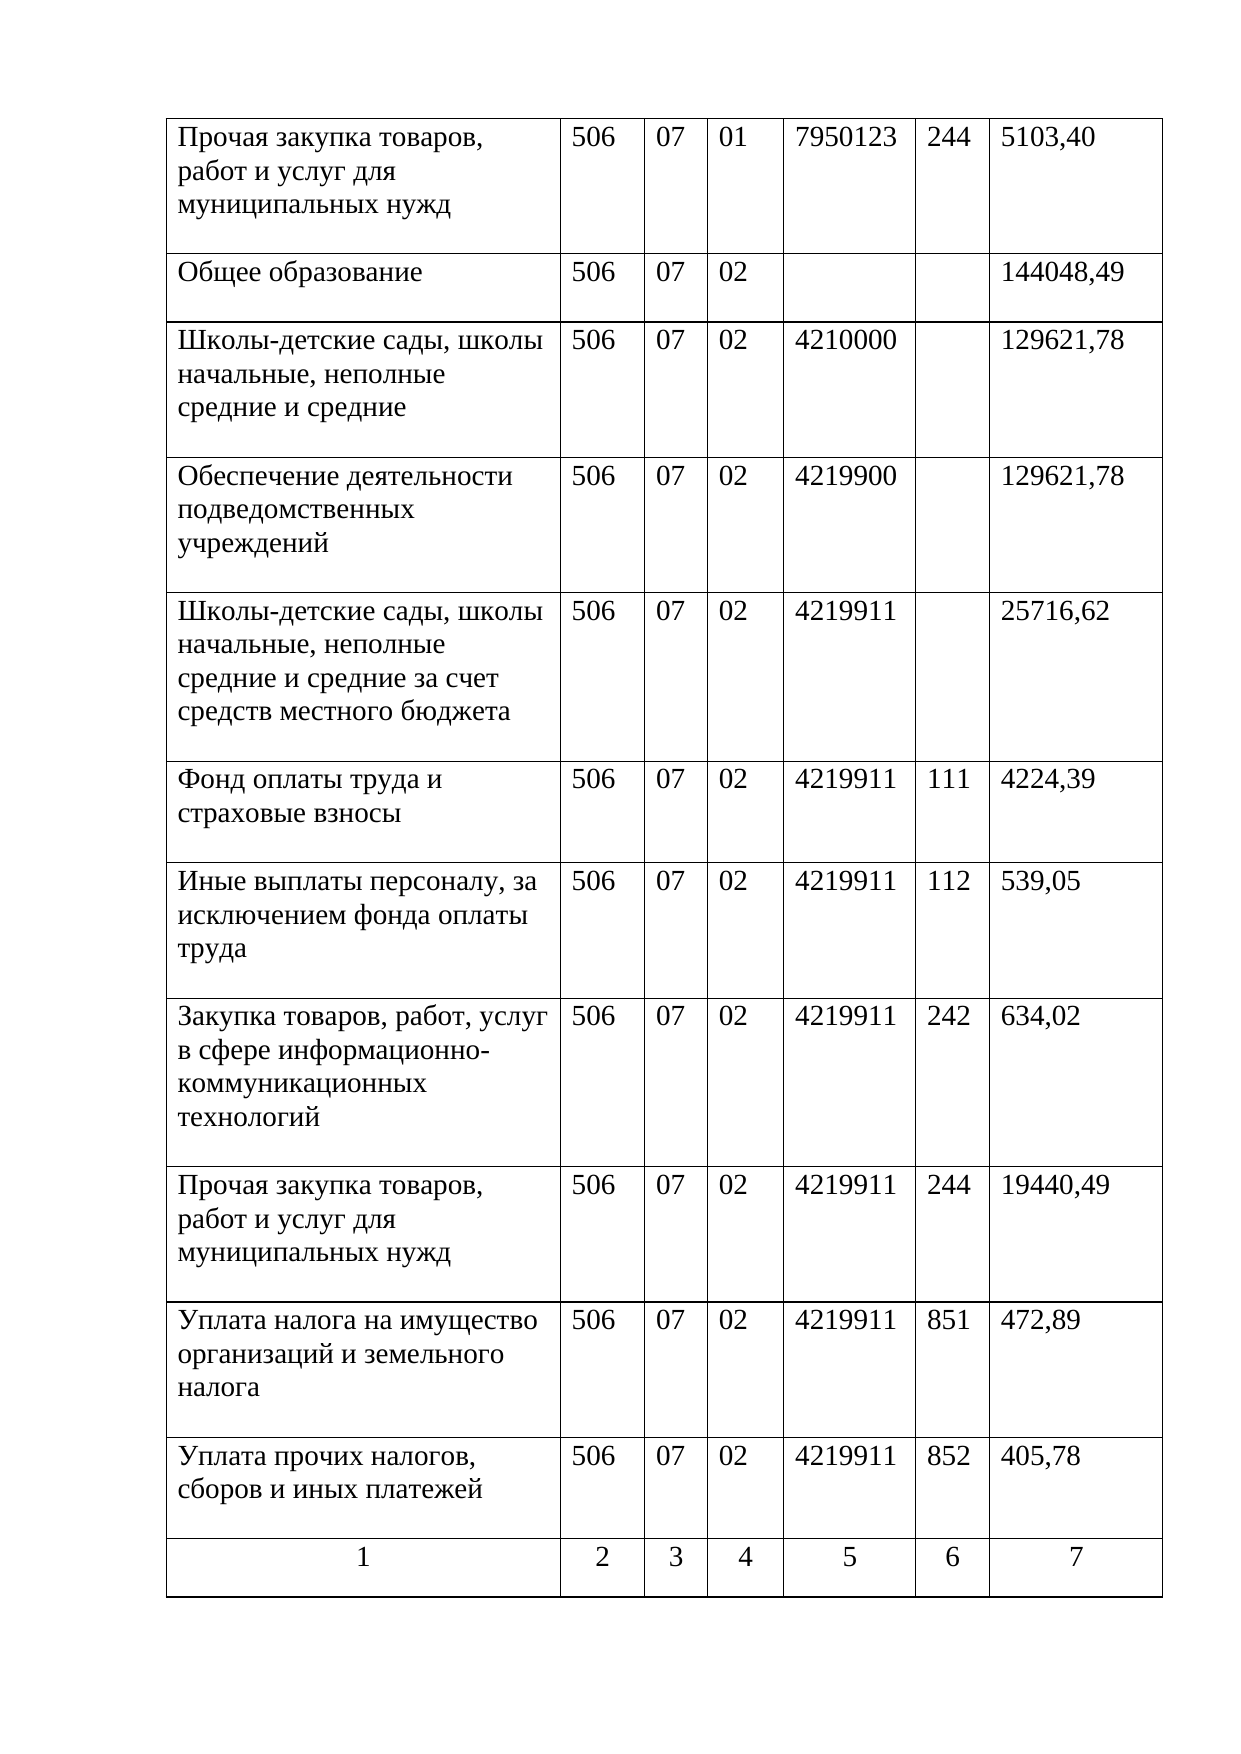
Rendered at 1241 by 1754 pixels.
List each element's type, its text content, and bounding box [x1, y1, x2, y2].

table_cell Прочая закупка товаров, работ и услуг для муниципальных нужд [167, 1167, 560, 1301]
table_cell 506 [561, 458, 644, 592]
table_cell 07 [645, 999, 707, 1166]
table_cell 19440,49 [990, 1167, 1162, 1301]
table_cell 02 [708, 762, 783, 862]
table_cell 111 [916, 762, 989, 862]
table_cell 506 [561, 593, 644, 761]
table_cell 3 [645, 1539, 707, 1596]
table_cell 07 [645, 593, 707, 761]
table_cell 02 [708, 458, 783, 592]
table_cell 02 [708, 323, 783, 457]
table_cell 112 [916, 863, 989, 997]
table_cell 2 [561, 1539, 644, 1596]
table_cell [916, 458, 989, 592]
table_cell Прочая закупка товаров, работ и услуг для муниципальных нужд [167, 119, 560, 253]
table_cell 506 [561, 1303, 644, 1437]
table_cell 506 [561, 1438, 644, 1538]
table_cell 242 [916, 999, 989, 1166]
table_cell 405,78 [990, 1438, 1162, 1538]
table_cell 144048,49 [990, 254, 1162, 321]
table_cell [784, 254, 915, 321]
table_cell 25716,62 [990, 593, 1162, 761]
table_cell 129621,78 [990, 323, 1162, 457]
table_cell 244 [916, 1167, 989, 1301]
table_cell 02 [708, 593, 783, 761]
table_cell 02 [708, 1167, 783, 1301]
table_cell 506 [561, 323, 644, 457]
table_cell 4219911 [784, 1167, 915, 1301]
table_cell 02 [708, 863, 783, 997]
table_cell 7 [990, 1539, 1162, 1596]
table_cell Обеспечение деятельности подведомственных учреждений [167, 458, 560, 592]
table_cell [916, 323, 989, 457]
table_cell 07 [645, 458, 707, 592]
table_cell 4224,39 [990, 762, 1162, 862]
table_cell 4219911 [784, 762, 915, 862]
table_cell 506 [561, 762, 644, 862]
table_cell Уплата налога на имущество организаций и земельного налога [167, 1303, 560, 1437]
table_cell 472,89 [990, 1303, 1162, 1437]
table_cell 07 [645, 254, 707, 321]
table_cell 4210000 [784, 323, 915, 457]
table_cell Школы-детские сады, школы начальные, неполные средние и средние за счет средств местного бюджета [167, 593, 560, 761]
table_cell 4 [708, 1539, 783, 1596]
table_cell 4219911 [784, 1303, 915, 1437]
table_cell [916, 593, 989, 761]
table_cell Школы-детские сады, школы начальные, неполные средние и средние [167, 323, 560, 457]
table_cell 5103,40 [990, 119, 1162, 253]
table_cell 01 [708, 119, 783, 253]
table_cell [916, 254, 989, 321]
table_cell 506 [561, 254, 644, 321]
table_cell 02 [708, 1303, 783, 1437]
table_cell 07 [645, 323, 707, 457]
table_cell 851 [916, 1303, 989, 1437]
table_cell 07 [645, 1438, 707, 1538]
table_cell 506 [561, 999, 644, 1166]
table_cell Иные выплаты персоналу, за исключением фонда оплаты труда [167, 863, 560, 997]
table_cell 506 [561, 1167, 644, 1301]
table_cell 634,02 [990, 999, 1162, 1166]
table_cell 02 [708, 999, 783, 1166]
table_cell 1 [167, 1539, 560, 1596]
table_cell 4219900 [784, 458, 915, 592]
table_cell 07 [645, 1303, 707, 1437]
table_cell 4219911 [784, 1438, 915, 1538]
table_cell 4219911 [784, 863, 915, 997]
table_cell 539,05 [990, 863, 1162, 997]
table_cell 07 [645, 119, 707, 253]
table_cell 129621,78 [990, 458, 1162, 592]
table_cell 07 [645, 762, 707, 862]
table_cell 506 [561, 863, 644, 997]
table_cell 852 [916, 1438, 989, 1538]
table_cell Закупка товаров, работ, услуг в сфере информационно-коммуникационных технологий [167, 999, 560, 1166]
table_cell 07 [645, 863, 707, 997]
table_cell 4219911 [784, 999, 915, 1166]
table_cell 6 [916, 1539, 989, 1596]
table_cell 02 [708, 254, 783, 321]
table_cell 4219911 [784, 593, 915, 761]
table_cell 07 [645, 1167, 707, 1301]
table_cell Уплата прочих налогов, сборов и иных платежей [167, 1438, 560, 1538]
table_cell 02 [708, 1438, 783, 1538]
table_cell 7950123 [784, 119, 915, 253]
table_cell Фонд оплаты труда и страховые взносы [167, 762, 560, 862]
table_cell 244 [916, 119, 989, 253]
table_cell 506 [561, 119, 644, 253]
table_cell 5 [784, 1539, 915, 1596]
table_cell Общее образование [167, 254, 560, 321]
